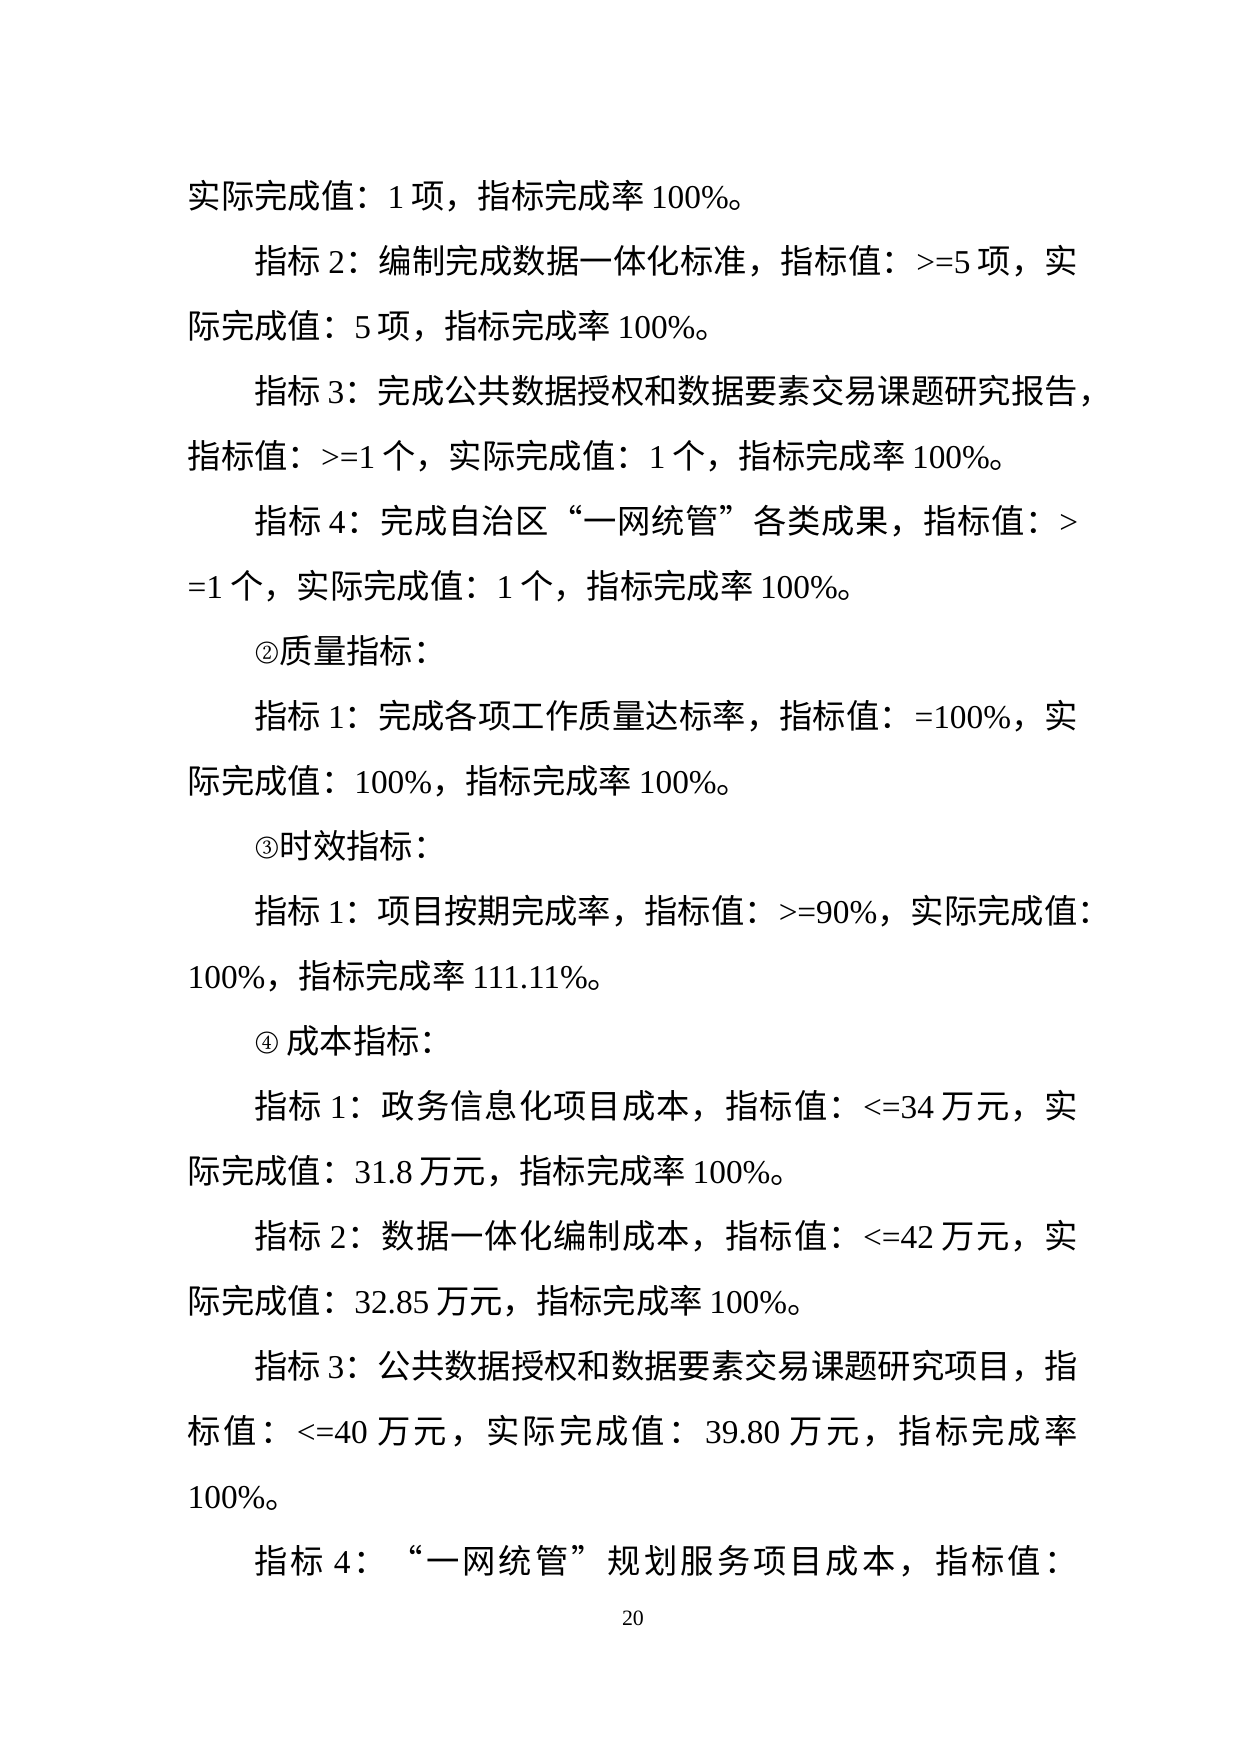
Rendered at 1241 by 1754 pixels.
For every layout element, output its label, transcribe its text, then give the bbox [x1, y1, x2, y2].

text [187, 1527, 1078, 1592]
text ④成本指标： [187, 1007, 1078, 1072]
text 指标1：政务信息化项目成本，指标值：<=34万元，实际完成值：31.8万元，指标完成率100%。 [187, 1072, 1078, 1202]
text 指标3：完成公共数据授权和数据要素交易课题研究报告，指标值：>=1个，实际完成值：1个，指标完成率100%。 [187, 357, 1078, 487]
text 指标1：完成各项工作质量达标率，指标值：=100%，实际完成值：100%，指标完成率100%。 [187, 682, 1078, 812]
text ③时效指标： [187, 812, 1078, 877]
text 指标2：编制完成数据一体化标准，指标值：>=5项，实际完成值：5项，指标完成率100%。 [187, 227, 1078, 357]
text 指标2：数据一体化编制成本，指标值：<=42万元，实际完成值：32.85万元，指标完成率100%。 [187, 1202, 1078, 1332]
text 指标1：项目按期完成率，指标值：>=90%，实际完成值：100%，指标完成率111.11%。 [187, 877, 1078, 1007]
text ②质量指标： [187, 617, 1078, 682]
text 指标3：公共数据授权和数据要素交易课题研究项目，指标值：<=40万元，实际完成值：39.80万元，指标完成率100%。 [187, 1332, 1078, 1527]
text 指标4：完成自治区“一网统管”各类成果，指标值：>=1个，实际完成值：1个，指标完成率100%。 [187, 487, 1078, 617]
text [187, 162, 1078, 227]
